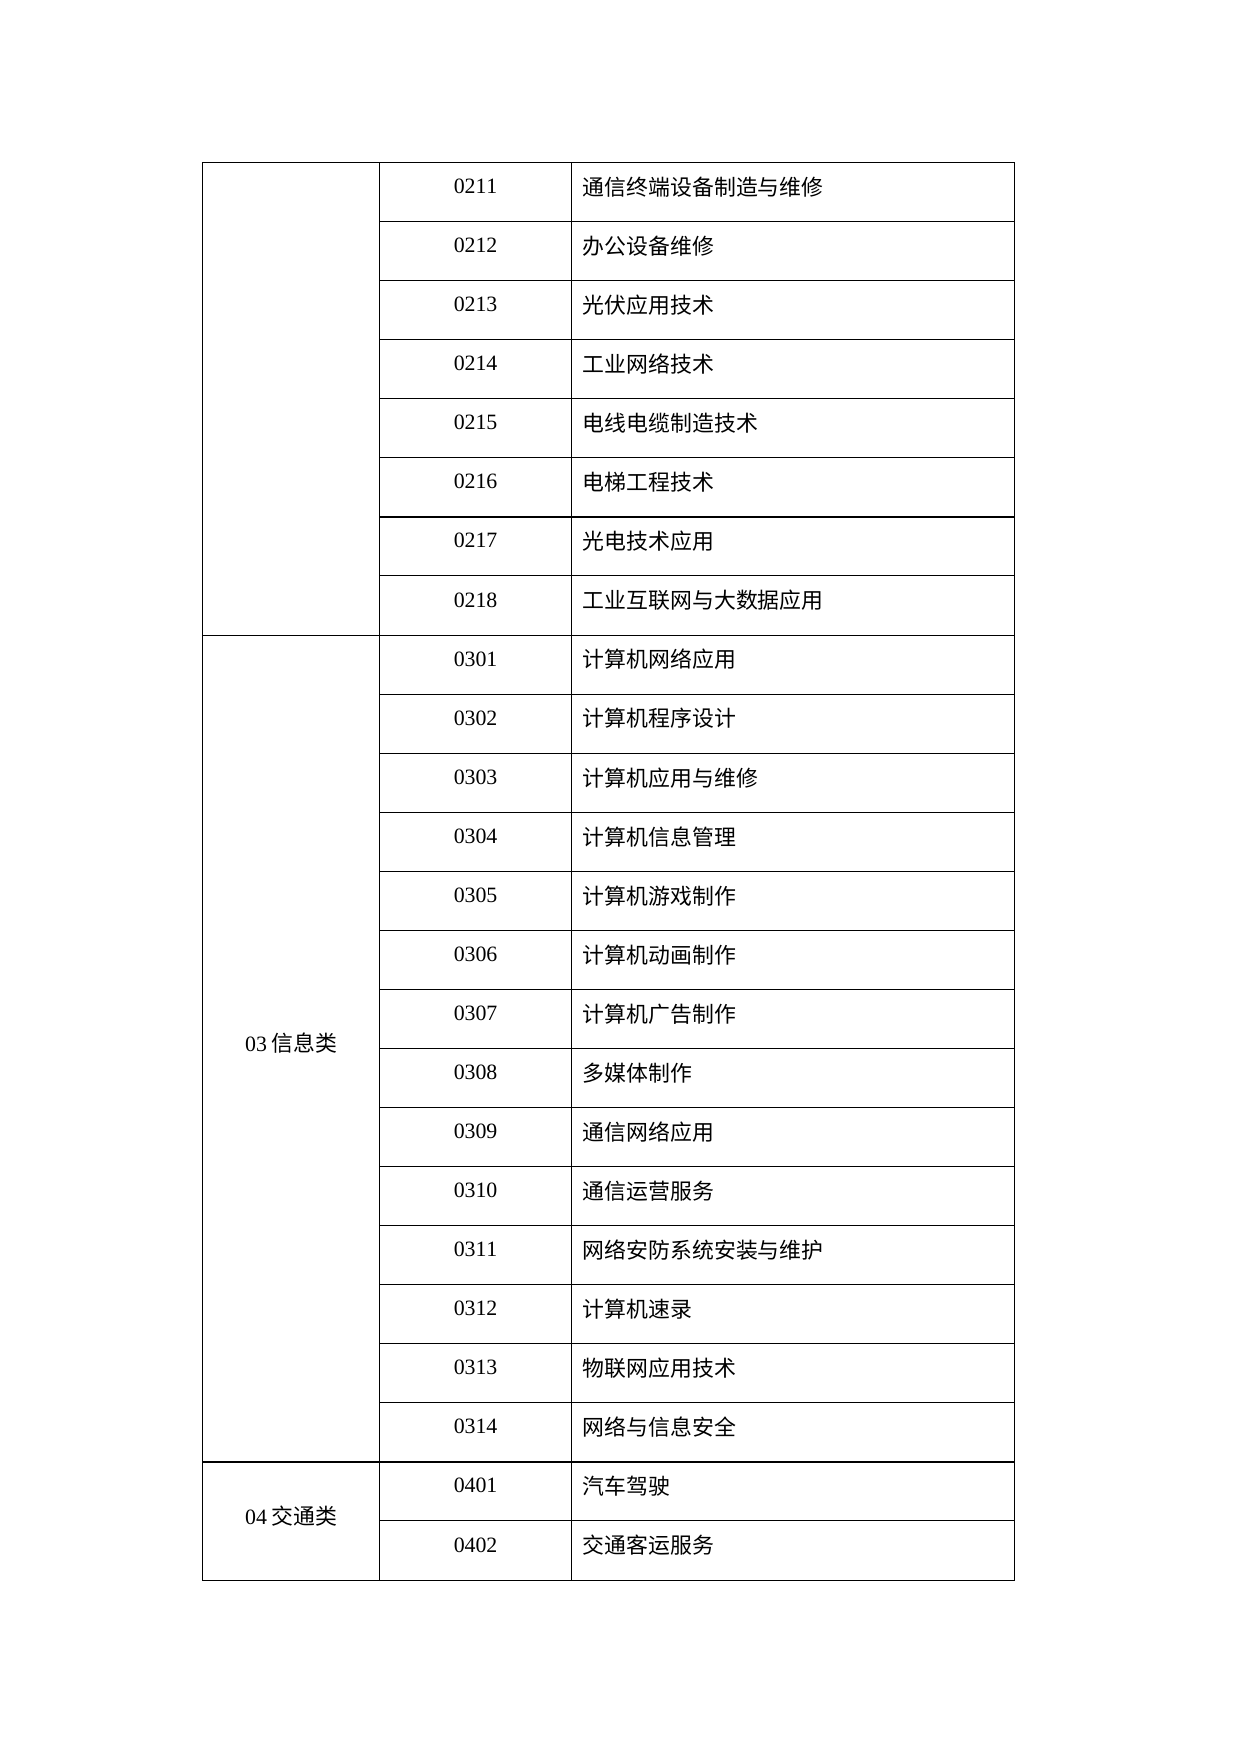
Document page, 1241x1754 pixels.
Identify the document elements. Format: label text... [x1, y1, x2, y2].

table_cell 03信息类 [203, 636, 379, 1461]
table_cell 计算机速录 [572, 1285, 1014, 1343]
table_cell 办公设备维修 [572, 222, 1014, 280]
table_cell 工业网络技术 [572, 340, 1014, 398]
table_cell 光伏应用技术 [572, 281, 1014, 339]
table_cell 0306 [380, 931, 571, 989]
table_cell 04交通类 [203, 1463, 379, 1579]
table_cell 0213 [380, 281, 571, 339]
table_cell 计算机应用与维修 [572, 754, 1014, 812]
table_cell 0302 [380, 695, 571, 753]
table_cell 计算机信息管理 [572, 813, 1014, 871]
table_cell 电线电缆制造技术 [572, 399, 1014, 457]
table_cell 通信运营服务 [572, 1167, 1014, 1225]
table_cell 0215 [380, 399, 571, 457]
table_cell 0401 [380, 1463, 571, 1520]
table_cell 0301 [380, 636, 571, 693]
table_cell 0308 [380, 1049, 571, 1107]
table_cell 通信网络应用 [572, 1108, 1014, 1166]
table_cell 计算机程序设计 [572, 695, 1014, 753]
table_cell 网络与信息安全 [572, 1403, 1014, 1461]
table_cell 多媒体制作 [572, 1049, 1014, 1107]
table_cell 0310 [380, 1167, 571, 1225]
table_cell 0211 [380, 163, 571, 221]
table_cell 0305 [380, 872, 571, 930]
table_cell 计算机广告制作 [572, 990, 1014, 1048]
table_cell 0313 [380, 1344, 571, 1402]
table_cell 工业互联网与大数据应用 [572, 576, 1014, 634]
table_cell 0218 [380, 576, 571, 634]
table_cell 0402 [380, 1521, 571, 1579]
table_cell 物联网应用技术 [572, 1344, 1014, 1402]
table_cell 0217 [380, 518, 571, 575]
table_cell 通信终端设备制造与维修 [572, 163, 1014, 221]
table_cell 电梯工程技术 [572, 458, 1014, 516]
table_cell 0216 [380, 458, 571, 516]
table_cell 0212 [380, 222, 571, 280]
table_cell 0303 [380, 754, 571, 812]
table_cell 0309 [380, 1108, 571, 1166]
table_cell 汽车驾驶 [572, 1463, 1014, 1520]
table_cell 网络安防系统安装与维护 [572, 1226, 1014, 1284]
table_cell 0314 [380, 1403, 571, 1461]
table_cell 光电技术应用 [572, 518, 1014, 575]
table_cell 交通客运服务 [572, 1521, 1014, 1579]
table_cell 0214 [380, 340, 571, 398]
table_cell 0312 [380, 1285, 571, 1343]
table_cell 0307 [380, 990, 571, 1048]
table_cell 计算机动画制作 [572, 931, 1014, 989]
table_cell 0304 [380, 813, 571, 871]
table_cell 计算机网络应用 [572, 636, 1014, 693]
table_cell 0311 [380, 1226, 571, 1284]
table_cell 计算机游戏制作 [572, 872, 1014, 930]
